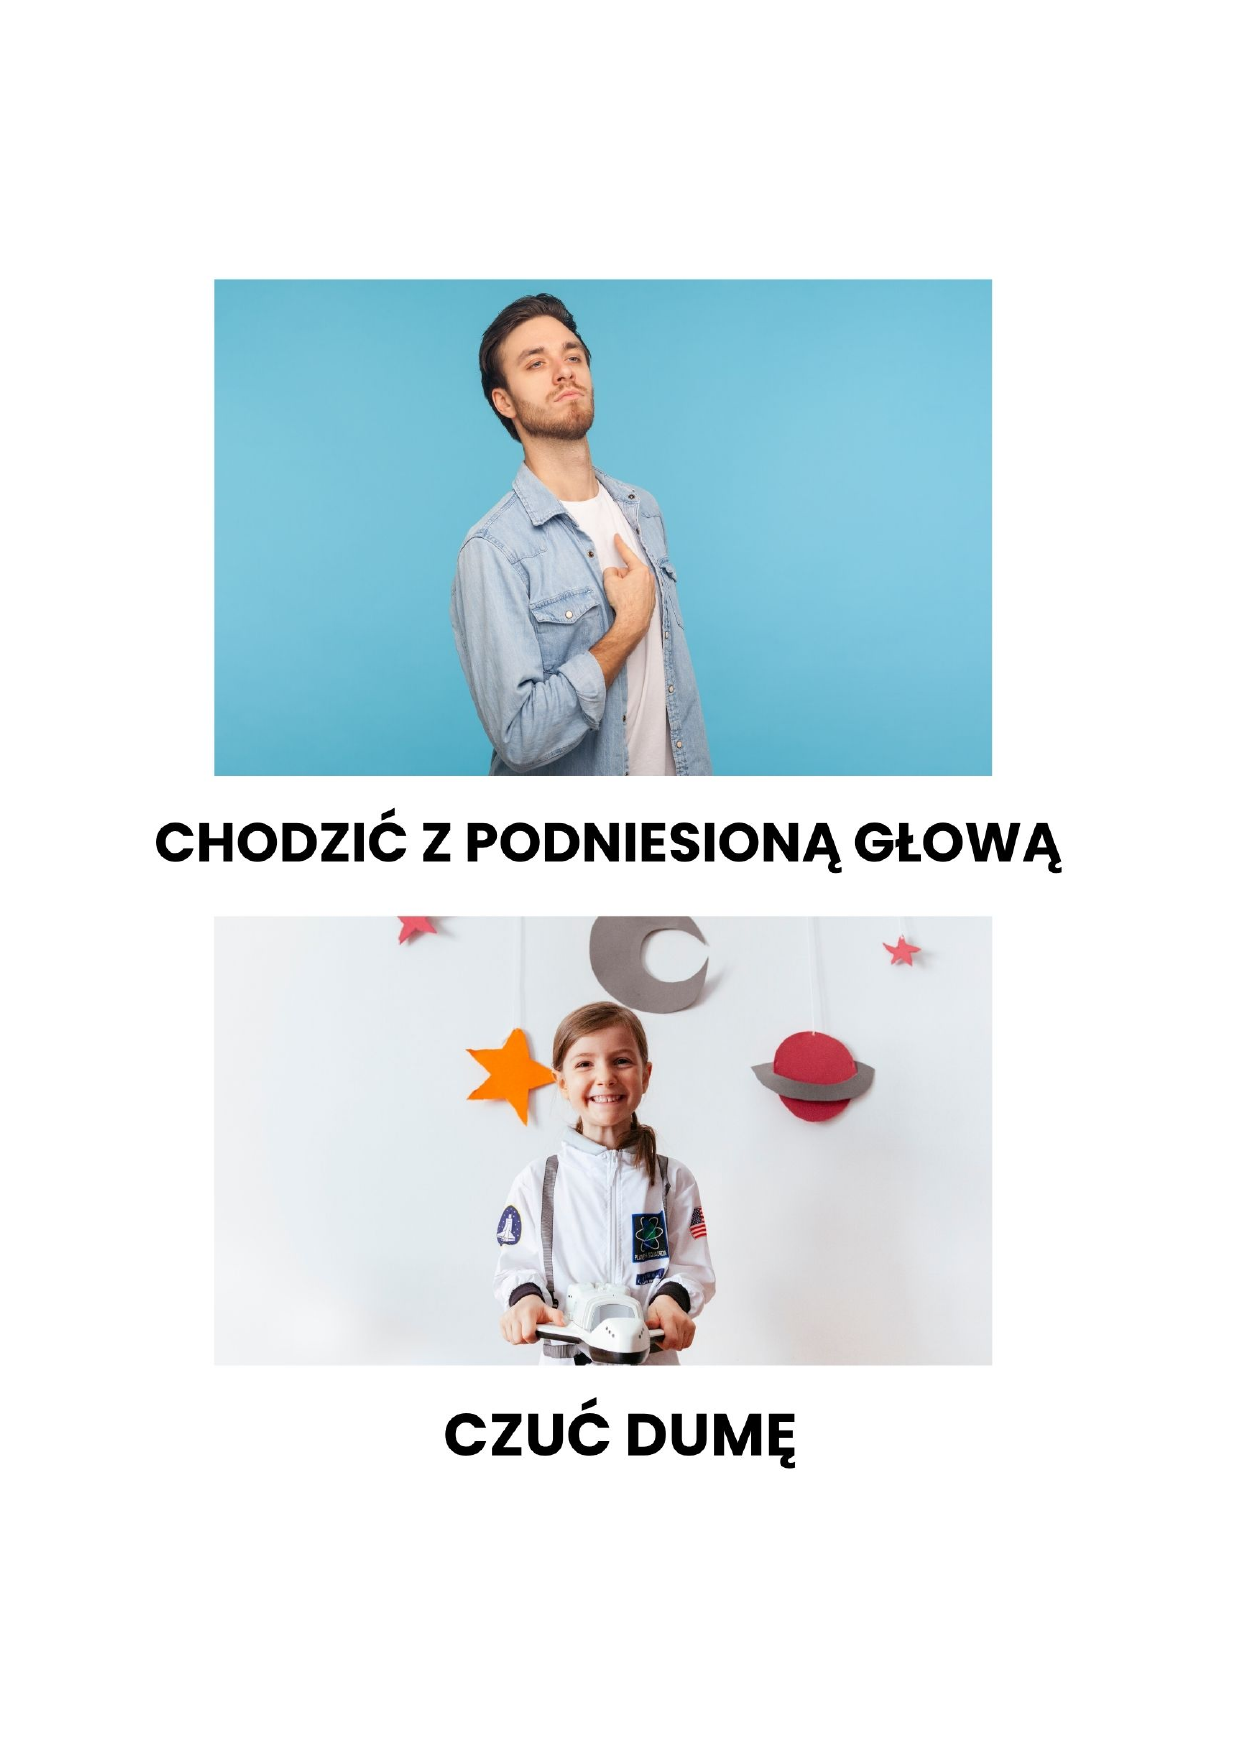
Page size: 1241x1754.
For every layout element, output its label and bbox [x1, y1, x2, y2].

picture [112, 150, 1128, 1586]
